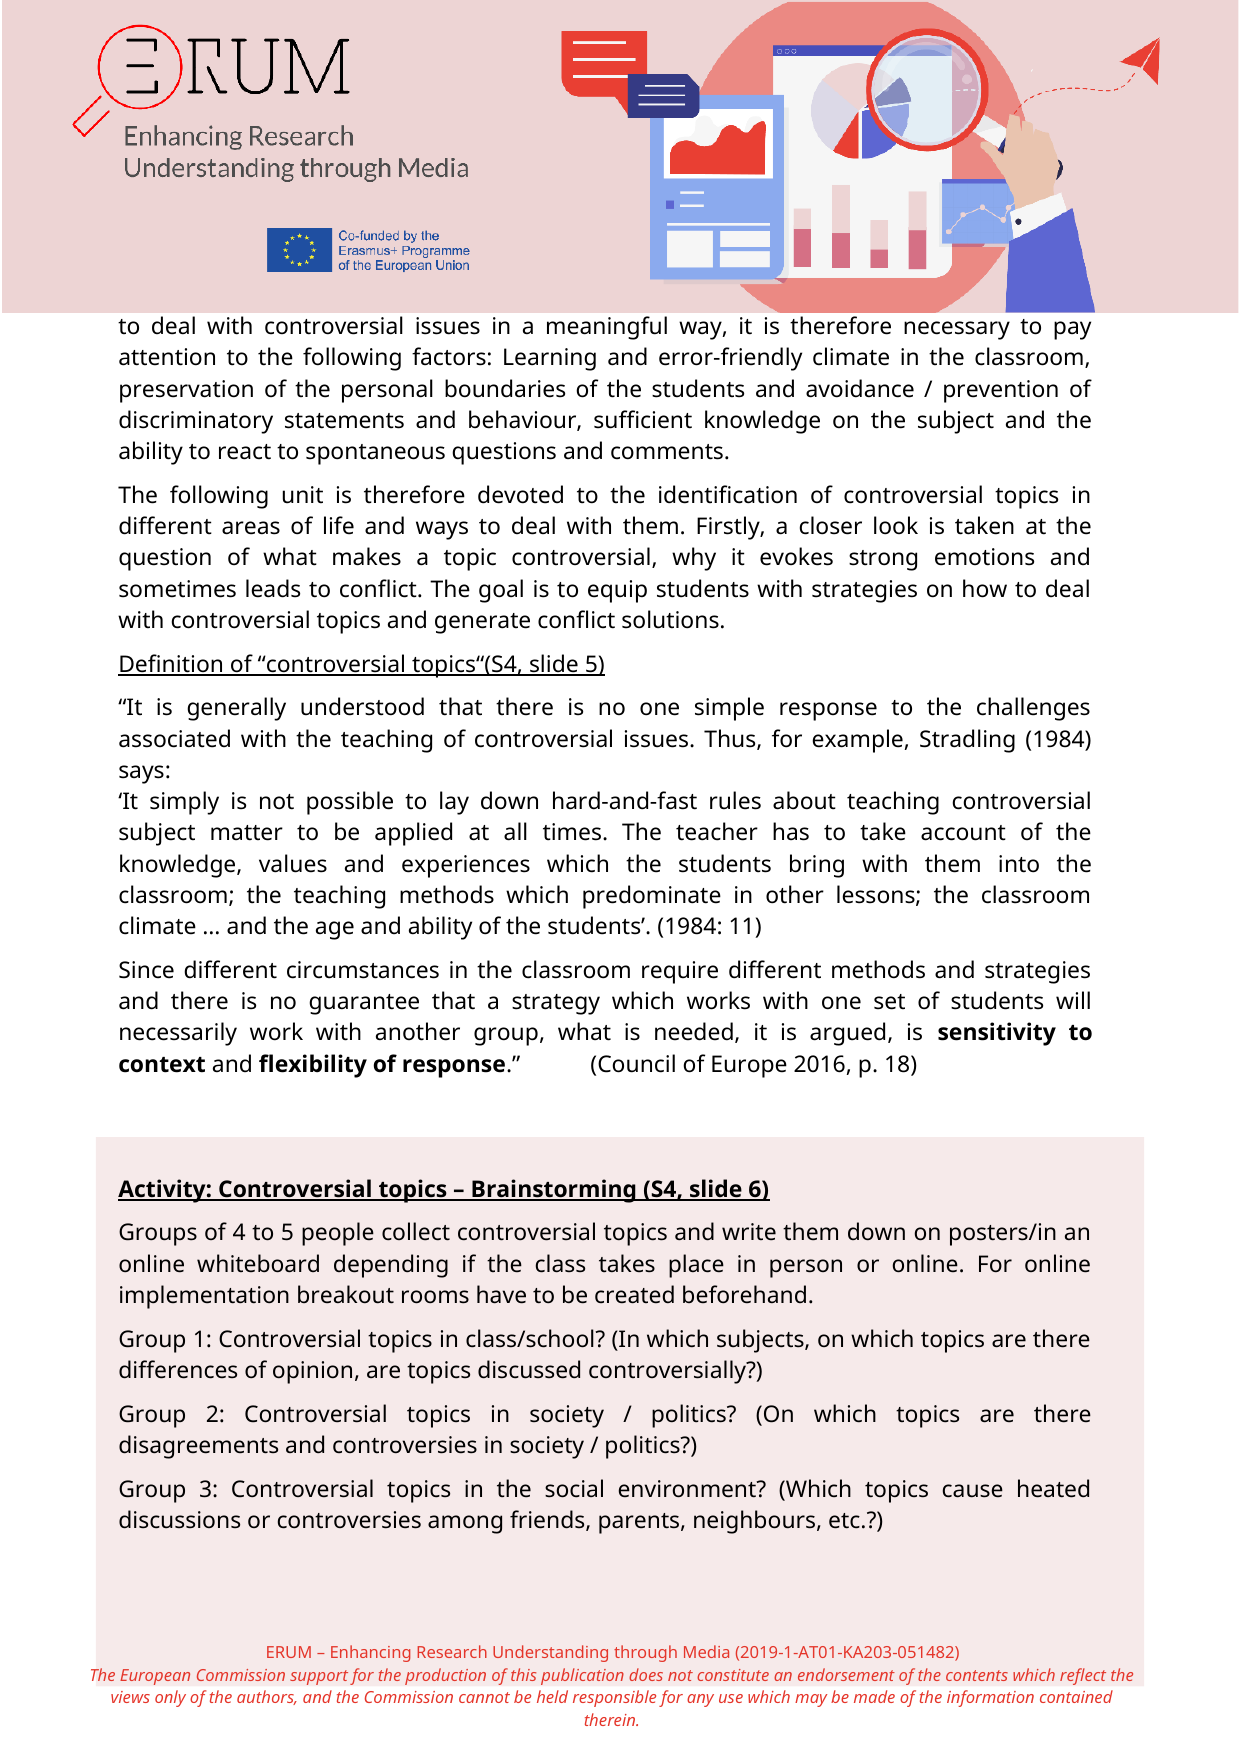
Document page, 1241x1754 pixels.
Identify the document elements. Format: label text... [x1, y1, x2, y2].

text Group 2: Controversial topics in society / politics? (On which topics are there disagreements and controversies in society / politics?) [118, 1398, 1093, 1460]
text Since different circumstances in the classroom require different methods and strategies and there is no guarantee that a strategy which works with one set of students will necessarily work with another group, what is needed, it is argued, is sensitivity to context and flexibility of response.” (Council of Europe 2016, p. 18) [118, 954, 1093, 1079]
text The following unit is therefore devoted to the identification of controversial topics in different areas of life and ways to deal with them. Firstly, a closer look is taken at the question of what makes a topic controversial, why it evokes strong emotions and sometimes leads to conflict. The goal is to equip students with strategies on how to deal with controversial topics and generate conflict solutions. [118, 479, 1093, 635]
text “It is generally understood that there is no one simple response to the challenges associated with the teaching of controversial issues. Thus, for example, Stradling (1984) says: [118, 691, 1093, 785]
text Activity: Controversial topics – Brainstorming (S4, slide 6) [118, 1173, 1093, 1204]
text Group 3: Controversial topics in the social environment? (Which topics cause heated discussions or controversies among friends, parents, neighbours, etc.?) [118, 1473, 1093, 1535]
text Definition of “controversial topics“(S4, slide 5) [118, 648, 1093, 679]
text Groups of 4 to 5 people collect controversial topics and write them down on posters/in an online whiteboard depending if the class takes place in person or online. For online implementation breakout rooms have to be created beforehand. [118, 1216, 1093, 1310]
text ‘It simply is not possible to lay down hard-and-fast rules about teaching controversial subject matter to be applied at all times. The teacher has to take account of the knowledge, values and experiences which the students bring with them into the classroom; the teaching methods which predominate in other lessons; the classroom climate … and the age and ability of the students’. (1984: 11) [118, 785, 1093, 941]
text Group 1: Controversial topics in class/school? (In which subjects, on which topics are there differences of opinion, are topics discussed controversially?) [118, 1323, 1093, 1385]
picture [0, 0, 1241, 313]
